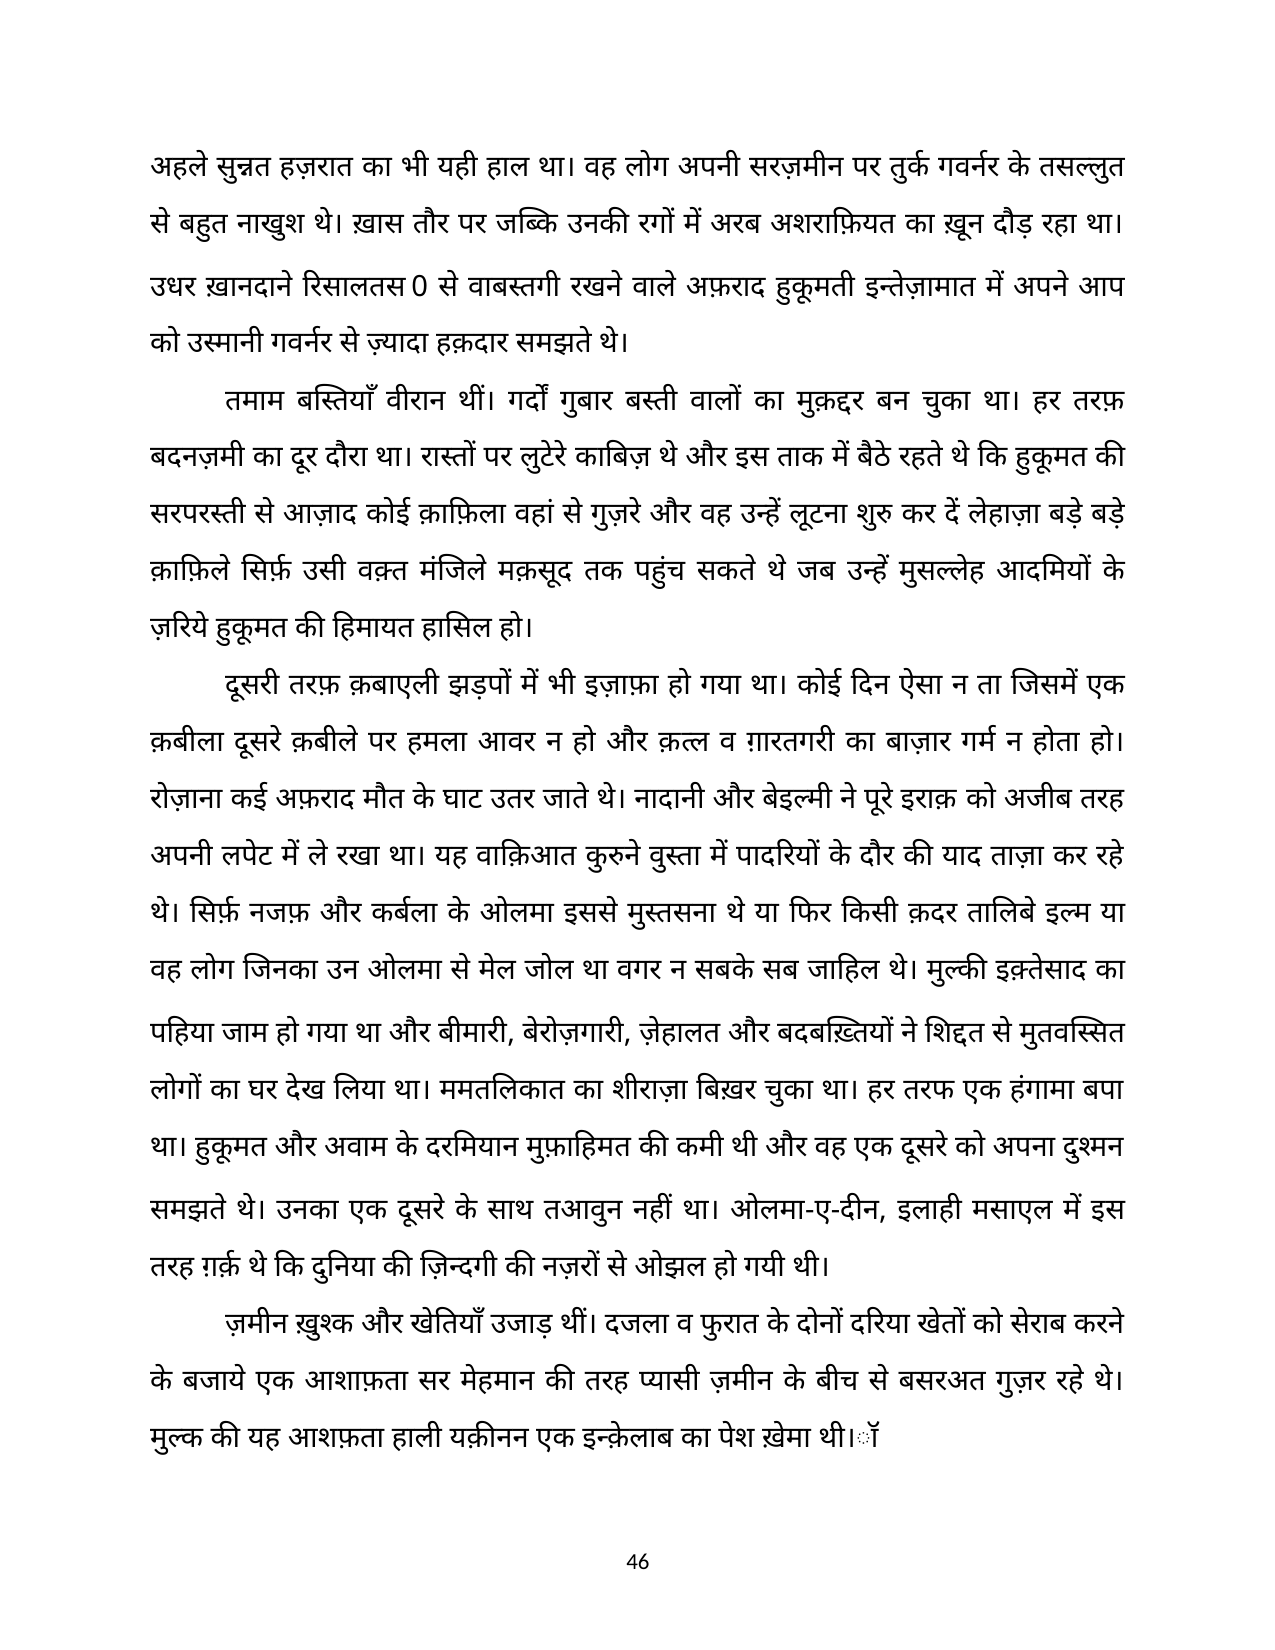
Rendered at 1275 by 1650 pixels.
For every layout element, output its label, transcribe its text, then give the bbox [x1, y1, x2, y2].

text दूसरी तरफ़ क़बाएली झड़पों में भी इज़ाफ़ा हो गया था। कोई दिन ऐसा न ता जिसमें एक क़बीला दूसरे क़बीले पर हमला आवर न हो और क़त्ल व ग़ारतगरी का बाज़ार गर्म न होता हो। रोज़ाना कई अफ़राद मौत के घाट उतर जाते थे। नादानी और बेइल्मी ने पूरे इराक़ को अजीब तरह अपनी लपेट में ले रखा था। यह वाक़िआत कुरुने वुस्ता में पादरियों के दौर की याद ताज़ा कर रहे थे। सिर्फ़ नजफ़ और कर्बला के ओलमा इससे मुस्तसना थे या फिर किसी क़दर तालिबे इल्म या वह लोग जिनका उन ओलमा से मेल जोल था वगर न सबके सब जाहिल थे। मुल्की इक़्तेसाद का पहिया जाम हो गया था और बीमारी, बेरोज़गारी, ज़ेहालत और बदबख़्तियों ने शिद्दत से मुतवस्सित लोगों का घर देख लिया था। ममतलिकात का शीराज़ा बिख़र चुका था। हर तरफ एक हंगामा बपा था। हुकूमत और अवाम के दरमियान मुफ़ाहिमत की कमी थी और वह एक दूसरे को अपना दुश्मन समझते थे। उनका एक दूसरे के साथ तआवुन नहीं था। ओलमा-ए-दीन, इलाही मसाएल में इस तरह ग़र्क़ थे कि दुनिया की ज़िन्दगी की नज़रों से ओझल हो गयी थी। [150, 669, 1125, 1288]
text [150, 150, 1125, 365]
text तमाम बस्तियाँ वीरान थीं। गर्दों गुबार बस्ती वालों का मुक़द्दर बन चुका था। हर तरफ़ बदनज़मी का दूर दौरा था। रास्तों पर लुटेरे काबिज़ थे और इस ताक में बैठे रहते थे कि हुकूमत की सरपरस्ती से आज़ाद कोई क़ाफ़िला वहां से गुज़रे और वह उन्हें लूटना शुरु कर दें लेहाज़ा बड़े बड़े क़ाफ़िले सिर्फ़ उसी वक़्त मंजिले मक़सूद तक पहुंच सकते थे जब उन्हें मुसल्लेह आदमियों के ज़रिये हुकूमत की हिमायत हासिल हो। [150, 384, 1125, 650]
text ज़मीन ख़ुश्क और खेतियाँ उजाड़ थीं। दजला व फुरात के दोनों दरिया खेतों को सेराब करने के बजाये एक आशाफ़ता सर मेहमान की तरह प्यासी ज़मीन के बीच से बसरअत गुज़र रहे थे। मुल्क की यह आशफ़ता हाली यक़ीनन एक इन्क़ेलाब का पेश ख़ेमा थी।ॉ [150, 1307, 1125, 1459]
